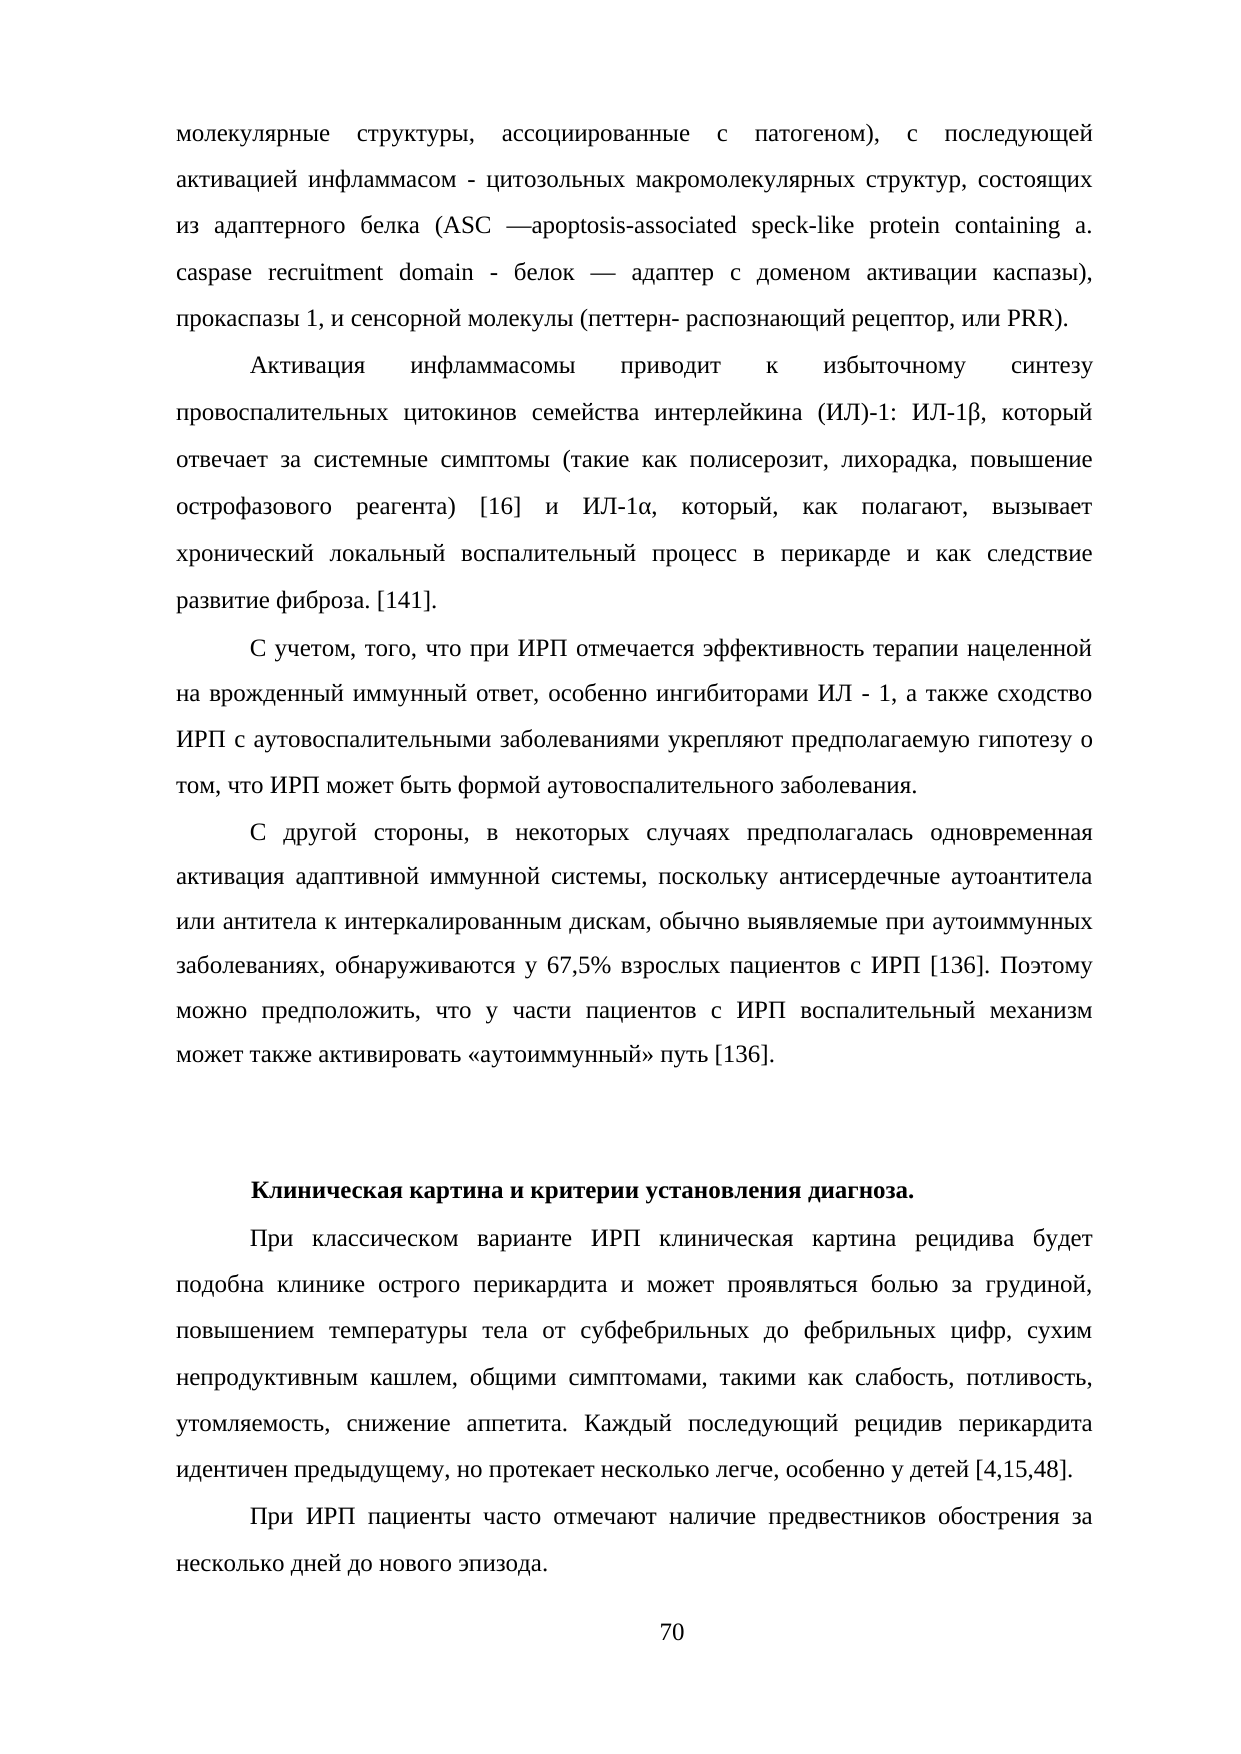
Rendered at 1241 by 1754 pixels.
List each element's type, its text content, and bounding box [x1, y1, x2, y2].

text При классическом варианте ИРП клиническая картина рецидива будет подобна клинике острого перикардита и может проявляться болью за грудиной, повышением температуры тела от субфебрильных до фебрильных цифр, сухим непродуктивным кашлем, общими симптомами, такими как слабость, потливость, утомляемость, снижение аппетита. Каждый последующий рецидив перикардита идентичен предыдущему, но протекает несколько легче, особенно у детей [4,15,48]. [176, 1223, 1093, 1483]
text Активация инфламмасомы приводит к избыточному синтезу провоспалительных цитокинов семейства интерлейкина (ИЛ)-1: ИЛ-1β, который отвечает за системные симптомы (такие как полисерозит, лихорадка, повышение острофазового реагента) [16] и ИЛ-1α, который, как полагают, вызывает хронический локальный воспалительный процесс в перикарде и как следствие развитие фиброза. [141]. [176, 350, 1093, 614]
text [176, 118, 1093, 332]
text При ИРП пациенты часто отмечают наличие предвестников обострения за несколько дней до нового эпизода. [176, 1501, 1093, 1577]
text Клиническая картина и критерии установления диагноза. [251, 1175, 1094, 1204]
text С другой стороны, в некоторых случаях предполагалась одновременная активация адаптивной иммунной системы, поскольку антисердечные аутоантитела или антитела к интеркалированным дискам, обычно выявляемые при аутоиммунных заболеваниях, обнаруживаются у 67,5% взрослых пациентов с ИРП [136]. Поэтому можно предположить, что у части пациентов с ИРП воспалительный механизм может также активировать «аутоиммунный» путь [136]. [176, 817, 1093, 1068]
text C учетом, того, что при ИРП отмечается эффективность терапии нацеленной на врожденный иммунный ответ, особенно ингибиторами ИЛ - 1, а также сходство ИРП с аутовоспалительными заболеваниями укрепляют предполагаемую гипотезу о том, что ИРП может быть формой аутовоспалительного заболевания. [176, 633, 1093, 799]
